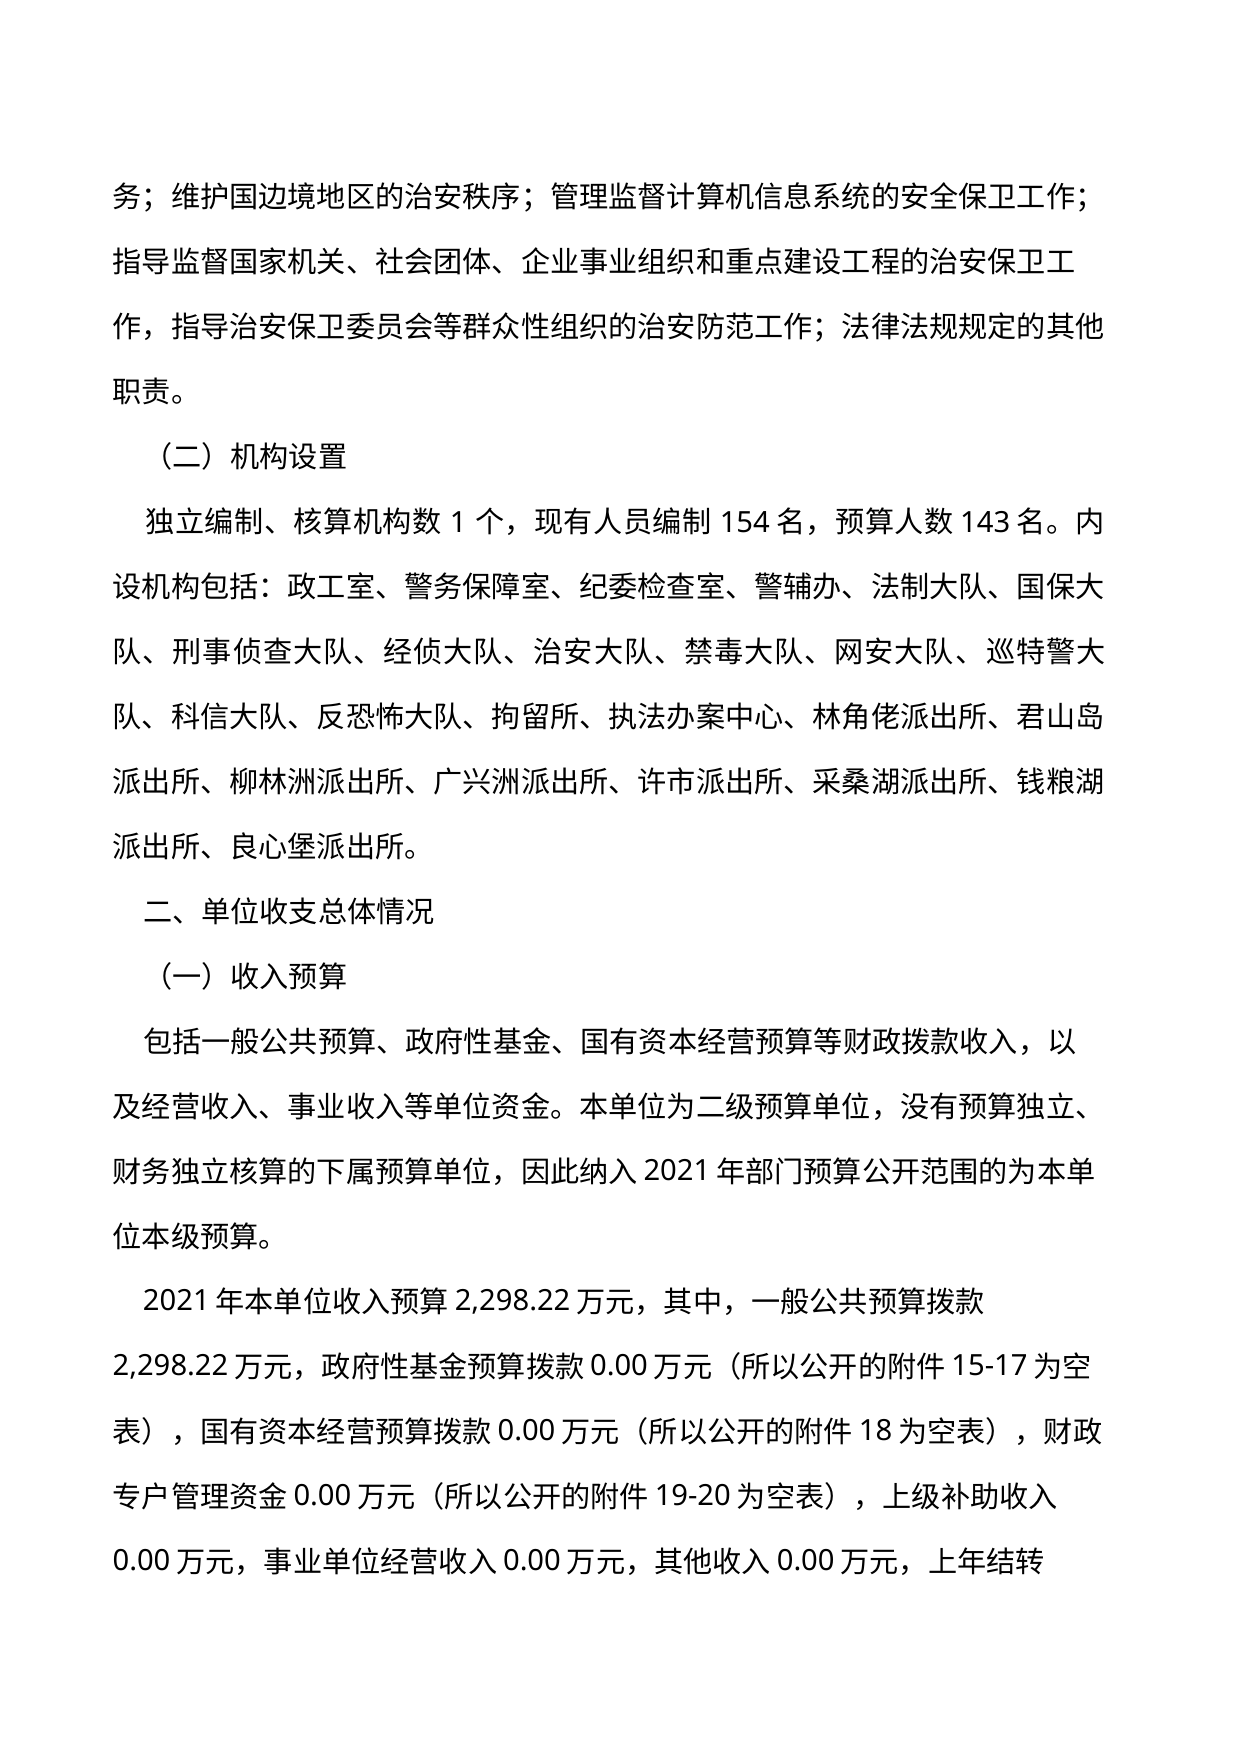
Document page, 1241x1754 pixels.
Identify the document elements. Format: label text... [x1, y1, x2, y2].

table_cell 二、单位收支总体情况 [101, 877, 1116, 942]
table_cell 独立编制、核算机构数 1 个，现有人员编制 154名，预算人数143名。内设机构包括：政工室、警务保障室、纪委检查室、警辅办、法制大队、国保大队、刑事侦查大队、经侦大队、治安大队、禁毒大队、网安大队、巡特警大队、科信大队、反恐怖大队、拘留所、执法办案中心、林角佬派出所、君山岛派出所、柳林洲派出所、广兴洲派出所、许市派出所、采桑湖派出所、钱粮湖派出所、良心堡派出所。 [101, 487, 1116, 877]
table_cell （二）机构设置 [101, 422, 1116, 487]
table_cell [101, 1267, 1116, 1592]
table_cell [101, 162, 1116, 422]
table_cell （一）收入预算 包括一般公共预算、政府性基金、国有资本经营预算等财政拨款收入，以及经营收入、事业收入等单位资金。本单位为二级预算单位，没有预算独立、财务独立核算的下属预算单位，因此纳入2021年部门预算公开范围的为本单位本级预算。 [101, 942, 1116, 1267]
